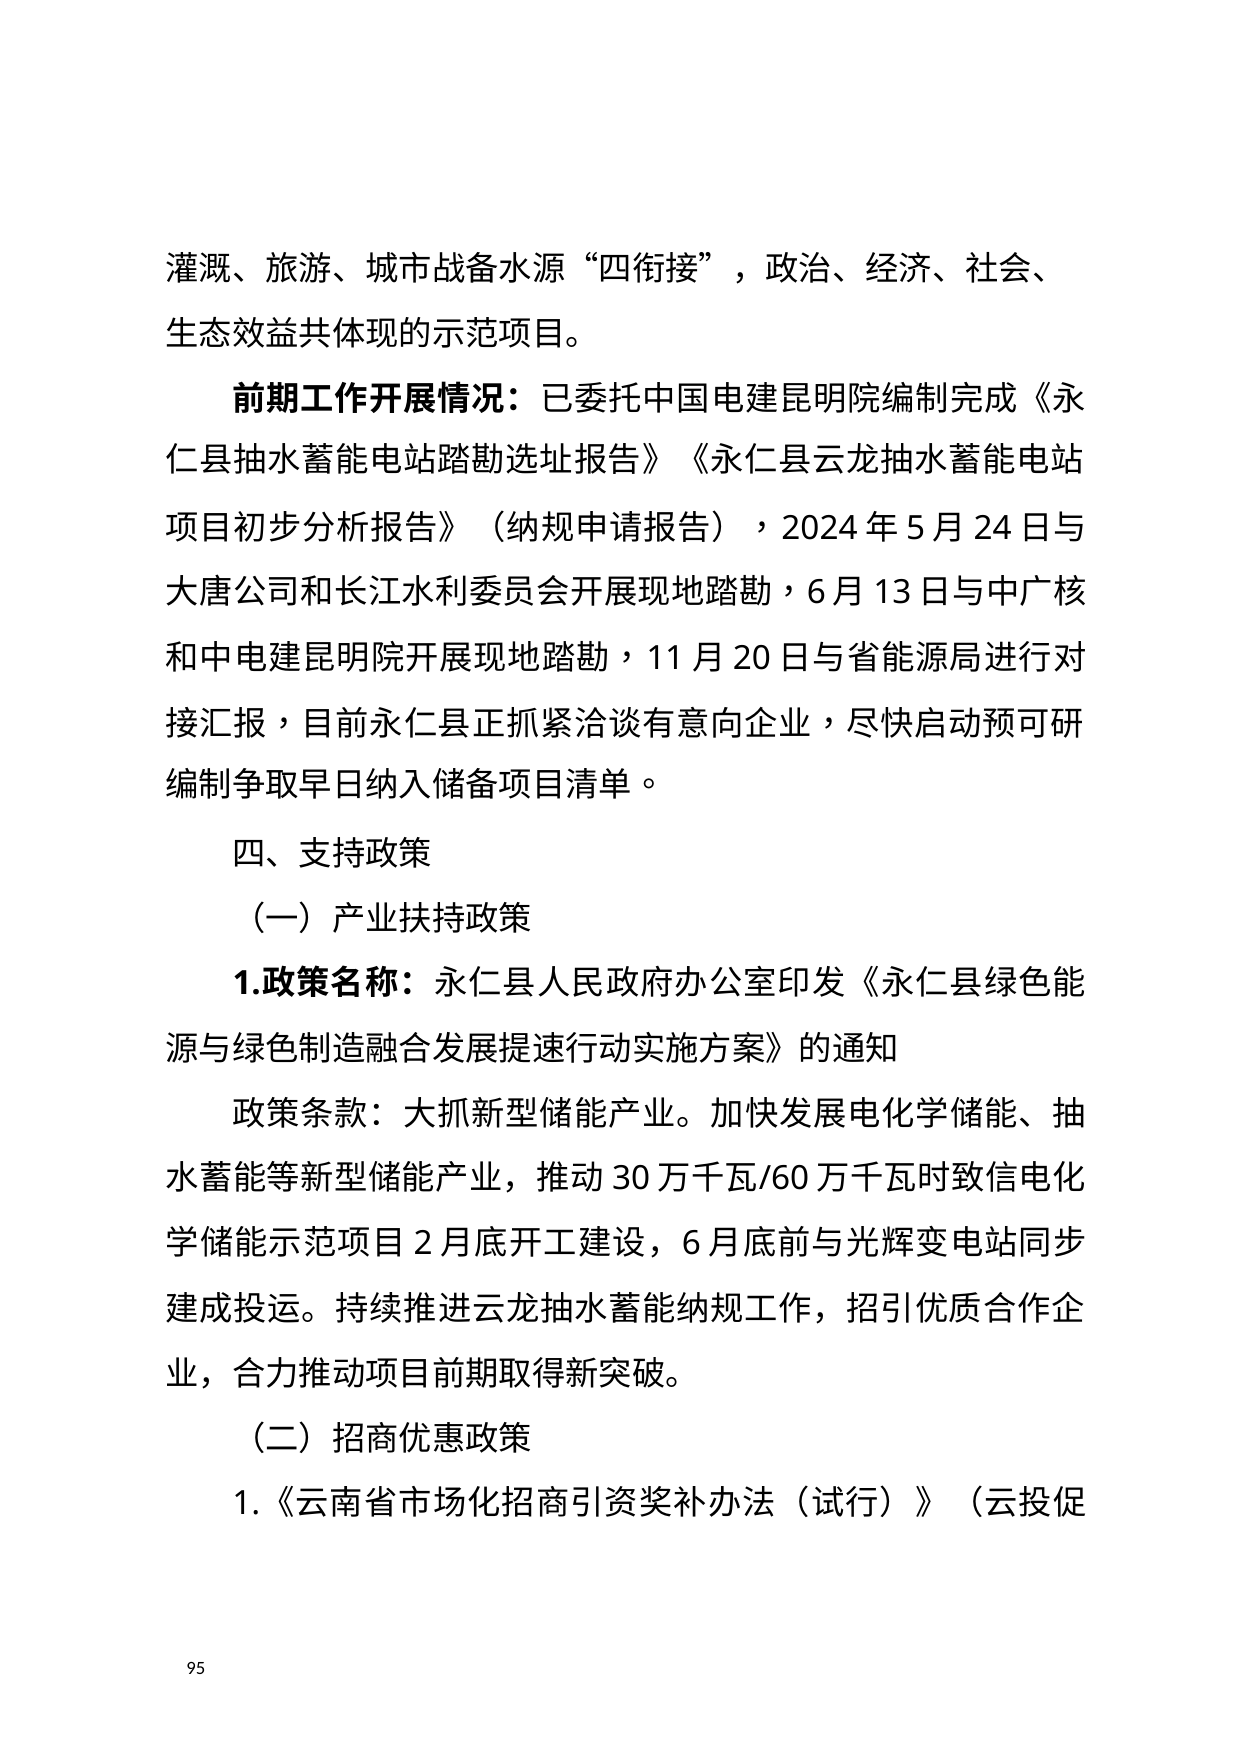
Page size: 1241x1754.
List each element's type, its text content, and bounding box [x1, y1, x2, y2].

text 前期工作开展情况：已委托中国电建昆明院编制完成《永仁县抽水蓄能电站踏勘选址报告》《永仁县云龙抽水蓄能电站项目初步分析报告》（纳规申请报告），2024年5月24日与大唐公司和长江水利委员会开展现地踏勘，6月13日与中广核和中电建昆明院开展现地踏勘，11月20日与省能源局进行对接汇报，目前永仁县正抓紧洽谈有意向企业，尽快启动预可研编制争取早日纳入储备项目清单。 [165, 363, 1087, 818]
text 政策条款：大抓新型储能产业。加快发展电化学储能、抽水蓄能等新型储能产业，推动30万千瓦/60万千瓦时致信电化学储能示范项目2月底开工建设，6月底前与光辉变电站同步建成投运。持续推进云龙抽水蓄能纳规工作，招引优质合作企业，合力推动项目前期取得新突破。 [165, 1078, 1087, 1403]
text 四、支持政策 [165, 818, 1087, 883]
text （二）招商优惠政策 [165, 1403, 1087, 1468]
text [165, 233, 1087, 363]
text 1.政策名称：永仁县人民政府办公室印发《永仁县绿色能源与绿色制造融合发展提速行动实施方案》的通知 [165, 948, 1087, 1078]
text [165, 1468, 1087, 1533]
text （一）产业扶持政策 [165, 883, 1087, 948]
